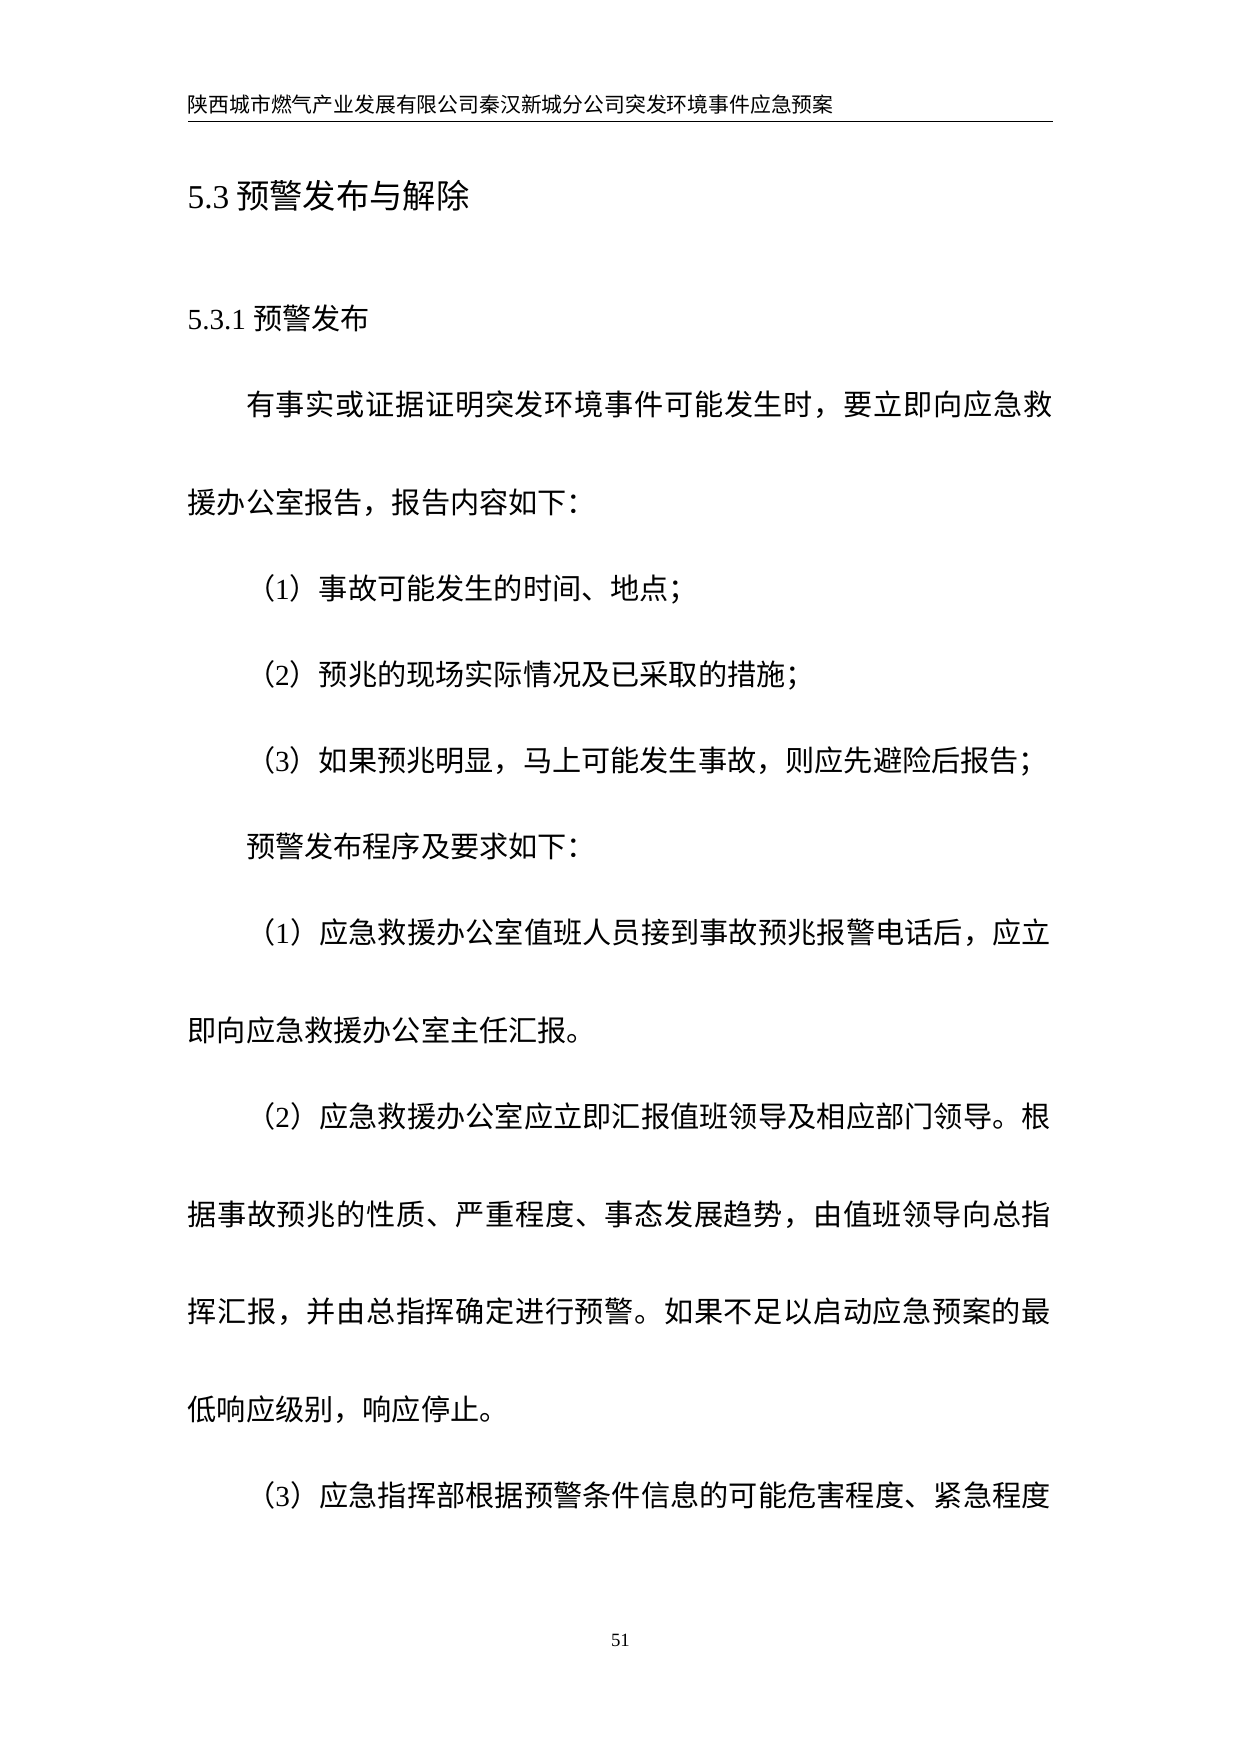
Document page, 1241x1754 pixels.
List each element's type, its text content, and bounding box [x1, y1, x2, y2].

text （1）事故可能发生的时间、地点； [187, 554, 1053, 619]
text （2）应急救援办公室应立即汇报值班领导及相应部门领导。根据事故预兆的性质、严重程度、事态发展趋势，由值班领导向总指挥汇报，并由总指挥确定进行预警。如果不足以启动应急预案的最低响应级别，响应停止。 [187, 1082, 1053, 1440]
subtitle 5.3预警发布与解除 [187, 162, 1053, 227]
text （1）应急救援办公室值班人员接到事故预兆报警电话后，应立即向应急救援办公室主任汇报。 [187, 899, 1053, 1061]
text 预警发布程序及要求如下： [187, 813, 1053, 878]
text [187, 1461, 1053, 1526]
subtitle 5.3.1 预警发布 [187, 284, 1053, 349]
text （3）如果预兆明显，马上可能发生事故，则应先避险后报告； [187, 726, 1053, 791]
text 有事实或证据证明突发环境事件可能发生时，要立即向应急救援办公室报告，报告内容如下： [187, 371, 1053, 533]
text （2）预兆的现场实际情况及已采取的措施； [187, 640, 1053, 705]
